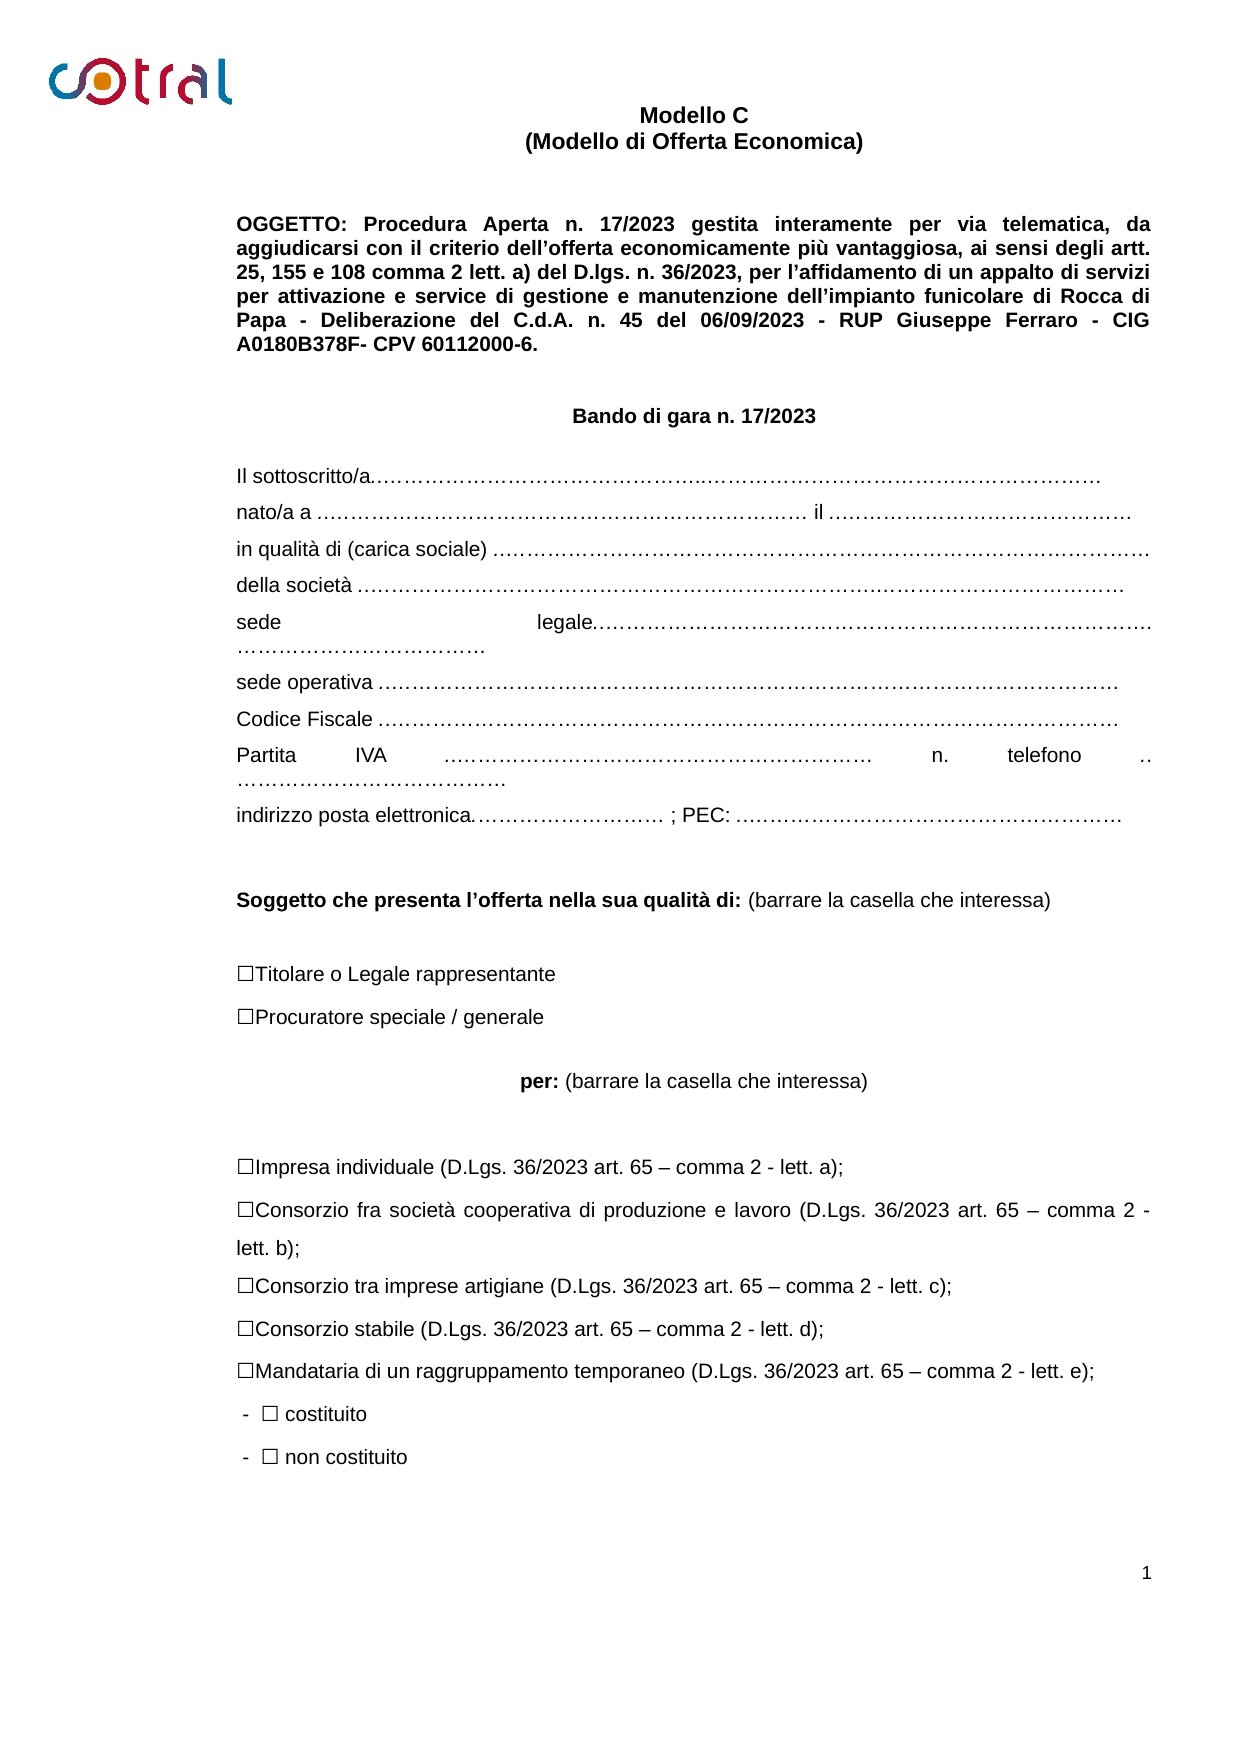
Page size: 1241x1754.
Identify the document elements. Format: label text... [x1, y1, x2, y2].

text Consorzio stabile (D.Lgs. 36/2023 art. 65 – comma 2 - lett. d); [236, 1314, 1152, 1342]
text Consorzio tra imprese artigiane (D.Lgs. 36/2023 art. 65 – comma 2 - lett. c); [236, 1271, 1152, 1300]
text Procuratore speciale / generale [236, 1002, 1152, 1031]
text Impresa individuale (D.Lgs. 36/2023 art. 65 – comma 2 - lett. a); [236, 1152, 1152, 1181]
text Soggetto che presenta l’offerta nella sua qualità di: (barrare la casella che interessa) [236, 888, 1152, 912]
picture [3, 4, 277, 158]
text Titolare o Legale rappresentante [236, 959, 1152, 988]
text nato/a a . il . [236, 500, 1152, 524]
text in qualità di (carica sociale) . [236, 537, 1152, 561]
text - costituito [236, 1399, 1152, 1428]
text della società . [236, 573, 1152, 597]
text per: (barrare la casella che interessa) [236, 1069, 1152, 1093]
text Consorzio fra società cooperativa di produzione e lavoro (D.Lgs. 36/2023 art. 65 – comma 2 - lett. b); [236, 1195, 1152, 1259]
text OGGETTO: Procedura Aperta n. 17/2023 gestita interamente per via telematica, da aggiudicarsi con il criterio dell’offerta economicamente più vantaggiosa, ai sensi degli artt. 25, 155 e 108 comma 2 lett. a) del D.lgs. n. 36/2023, per l’affidamento di un appalto di servizi per attivazione e service di gestione e manutenzione dell’impianto funicolare di Rocca di Papa - Deliberazione del C.d.A. n. 45 del 06/09/2023 - RUP Giuseppe Ferraro - CIG A0180B378F- CPV 60112000-6. [236, 212, 1152, 356]
text Il sottoscritto/a. [236, 464, 1152, 488]
text Mandataria di un raggruppamento temporaneo (D.Lgs. 36/2023 art. 65 – comma 2 - lett. e); [236, 1357, 1152, 1385]
text Partita IVA . n. telefono . [236, 743, 1152, 791]
text Codice Fiscale . [236, 706, 1152, 730]
text sede legale. [236, 609, 1152, 657]
text - non costituito [236, 1442, 1152, 1470]
text Bando di gara n. 17/2023 [236, 404, 1152, 428]
text sede operativa . [236, 670, 1152, 694]
text indirizzo posta elettronica. ; PEC: . [236, 803, 1152, 827]
